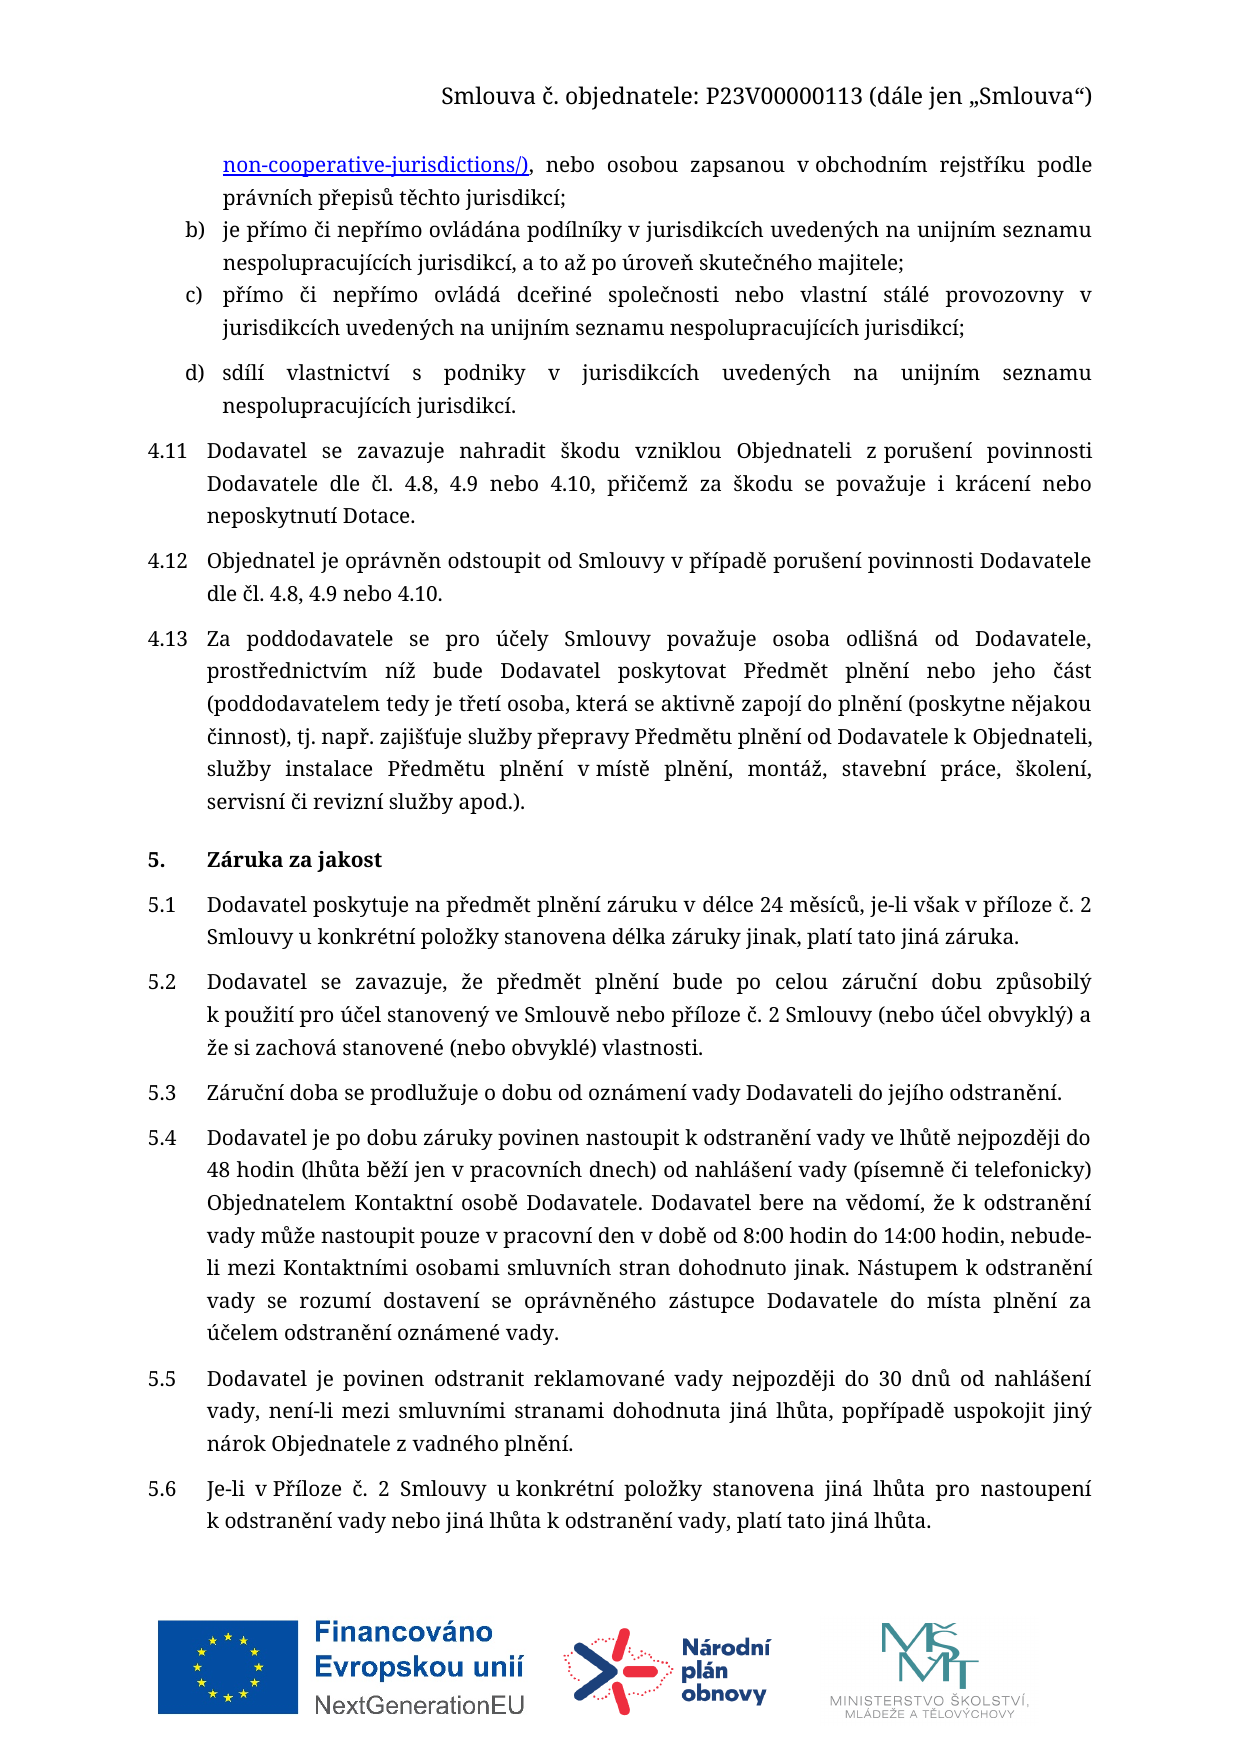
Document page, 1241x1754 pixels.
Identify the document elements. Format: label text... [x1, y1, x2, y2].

picture [147, 1605, 789, 1726]
list přímo či nepřímo ovládá dceřiné společnosti nebo vlastní stálé provozovny v jurisdikcích uvedených na unijním seznamu nespolupracujících jurisdikcí; [185, 281, 1093, 342]
list je přímo či nepřímo ovládána podílníky v jurisdikcích uvedených na unijním seznamu nespolupracujících jurisdikcí, a to až po úroveň skutečného majitele; [185, 215, 1093, 276]
list Dodavatel je povinen odstranit reklamované vady nejpozději do 30 dnů od nahlášení vady, není-li mezi smluvními stranami dohodnuta jiná lhůta, popřípadě uspokojit jiný nárok Objednatele z vadného plnění. [148, 1364, 1093, 1457]
list Dodavatel je po dobu záruky povinen nastoupit k odstranění vady ve lhůtě nejpozději do 48 hodin (lhůta běží jen v pracovních dnech) od nahlášení vady (písemně či telefonicky) Objednatelem Kontaktní osobě Dodavatele. Dodavatel bere na vědomí, že k odstranění vady může nastoupit pouze v pracovní den v době od 8:00 hodin do 14:00 hodin, nebude-li mezi Kontaktními osobami smluvních stran dohodnuto jinak. Nástupem k odstranění vady se rozumí dostavení se oprávněného zástupce Dodavatele do místa plnění za účelem odstranění oznámené vady. [148, 1123, 1093, 1347]
picture [820, 1616, 1039, 1726]
list Je-li v Příloze č. 2 Smlouvy u konkrétní položky stanovena jiná lhůta pro nastoupení k odstranění vady nebo jiná lhůta k odstranění vady, platí tato jiná lhůta. [148, 1474, 1093, 1535]
list Dodavatel se zavazuje nahradit škodu vzniklou Objednateli z porušení povinnosti Dodavatele dle čl. 4.8, 4.9 nebo 4.10, přičemž za škodu se považuje i krácení nebo neposkytnutí Dotace. [148, 436, 1093, 530]
list Dodavatel se zavazuje, že předmět plnění bude po celou záruční dobu způsobilý k použití pro účel stanovený ve Smlouvě nebo příloze č. 2 Smlouvy (nebo účel obvyklý) a že si zachová stanovené (nebo obvyklé) vlastnosti. [148, 967, 1093, 1061]
list Za poddodavatele se pro účely Smlouvy považuje osoba odlišná od Dodavatele, prostřednictvím níž bude Dodavatel poskytovat Předmět plnění nebo jeho část (poddodavatelem tedy je třetí osoba, která se aktivně zapojí do plnění (poskytne nějakou činnost), tj. např. zajišťuje služby přepravy Předmětu plnění od Dodavatele k Objednateli, služby instalace Předmětu plnění v místě plnění, montáž, stavební práce, školení, servisní či revizní služby apod.). [148, 624, 1093, 816]
list Záruční doba se prodlužuje o dobu od oznámení vady Dodavateli do jejího odstranění. [148, 1078, 1093, 1106]
list Objednatel je oprávněn odstoupit od Smlouvy v případě porušení povinnosti Dodavatele dle čl. 4.8, 4.9 nebo 4.10. [148, 546, 1093, 607]
list sdílí vlastnictví s podniky v jurisdikcích uvedených na unijním seznamu nespolupracujících jurisdikcí. [185, 358, 1093, 419]
list Dodavatel poskytuje na předmět plnění záruku v délce 24 měsíců, je-li však v příloze č. 2 Smlouvy u konkrétní položky stanovena délka záruky jinak, platí tato jiná záruka. [148, 890, 1093, 951]
list Záruka za jakost [148, 845, 1093, 873]
